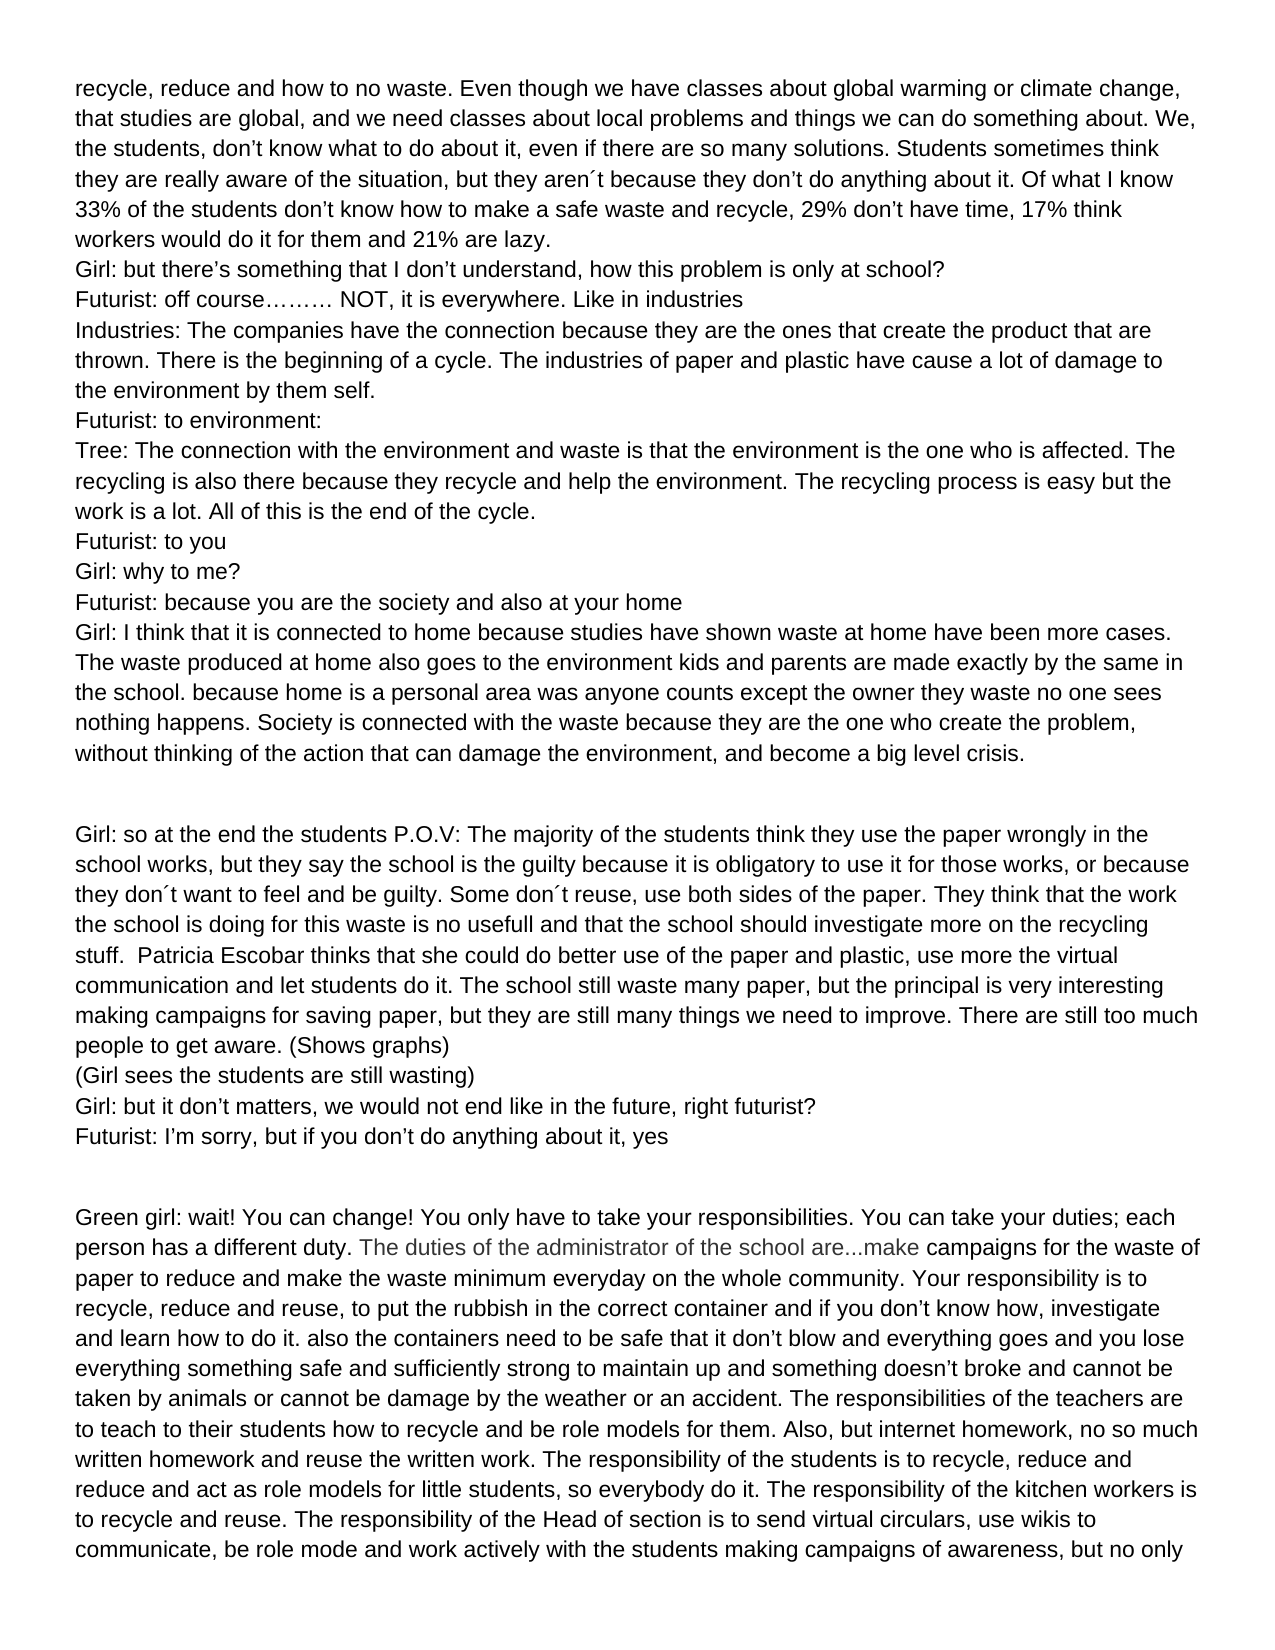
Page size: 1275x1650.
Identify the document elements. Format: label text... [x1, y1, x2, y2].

text Girl: so at the end the students P.O.V: The majority of the students think they use the paper wrongly in the school works, but they say the school is the guilty because it is obligatory to use it for those works, or because they don´t want to feel and be guilty. Some don´t reuse, use both sides of the paper. They think that the work the school is doing for this waste is no usefull and that the school should investigate more on the recycling stuff. Patricia Escobar thinks that she could do better use of the paper and plastic, use more the virtual communication and let students do it. The school still waste many paper, but the principal is very interesting making campaigns for saving paper, but they are still many things we need to improve. There are still too much people to get aware. (Shows graphs) (Girl sees the students are still wasting) Girl: but it don’t matters, we would not end like in the future, right futurist? Futurist: I’m sorry, but if you don’t do anything about it, yes [75, 791, 1200, 1149]
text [75, 75, 1200, 766]
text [75, 1174, 1200, 1563]
